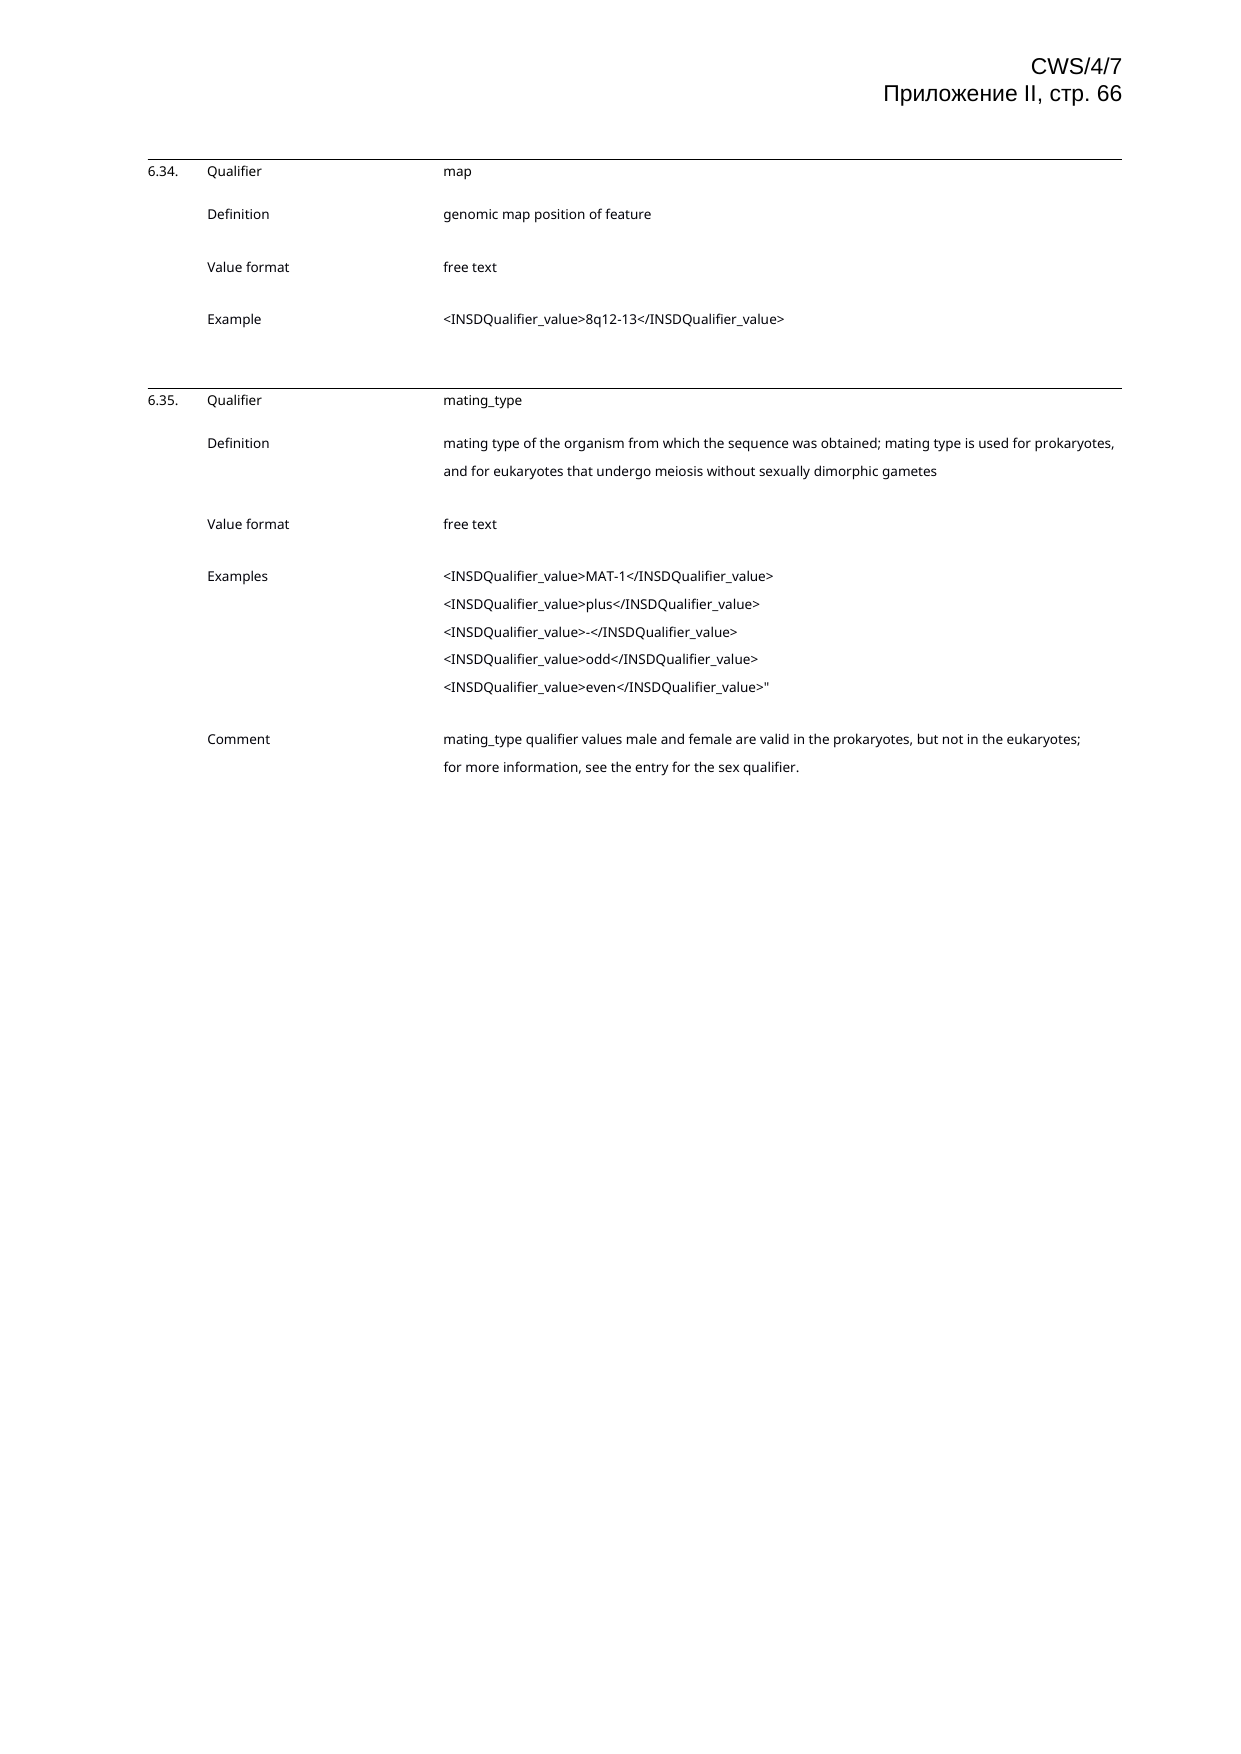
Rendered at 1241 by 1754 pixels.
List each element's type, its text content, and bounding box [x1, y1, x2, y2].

text Example <INSDQualifier_value>8q12-13</INSDQualifier_value> [207, 310, 1122, 329]
text <INSDQualifier_value>even</INSDQualifier_value>" [443, 678, 1122, 696]
text for more information, see the entry for the sex qualifier. [443, 758, 1122, 776]
text Definition genomic map position of feature [207, 205, 1122, 223]
text <INSDQualifier_value>-</INSDQualifier_value> [443, 622, 1122, 641]
text Examples <INSDQualifier_value>MAT-1</INSDQualifier_value> [207, 567, 1122, 586]
text Definition mating type of the organism from which the sequence was obtained; mating type is used for prokaryotes, and for eukaryotes that undergo meiosis without sexually dimorphic gametes [207, 434, 1122, 481]
text <INSDQualifier_value>plus</INSDQualifier_value> [443, 595, 1122, 613]
text Comment mating_type qualifier values male and female are valid in the prokaryotes, but not in the eukaryotes; [207, 730, 1122, 749]
list 6.34. Qualifier map [148, 160, 1122, 180]
text Value format free text [207, 515, 1122, 533]
text Value format free text [207, 258, 1122, 276]
text <INSDQualifier_value>odd</INSDQualifier_value> [443, 650, 1122, 668]
list 6.35. Qualifier mating_type [148, 389, 1122, 409]
